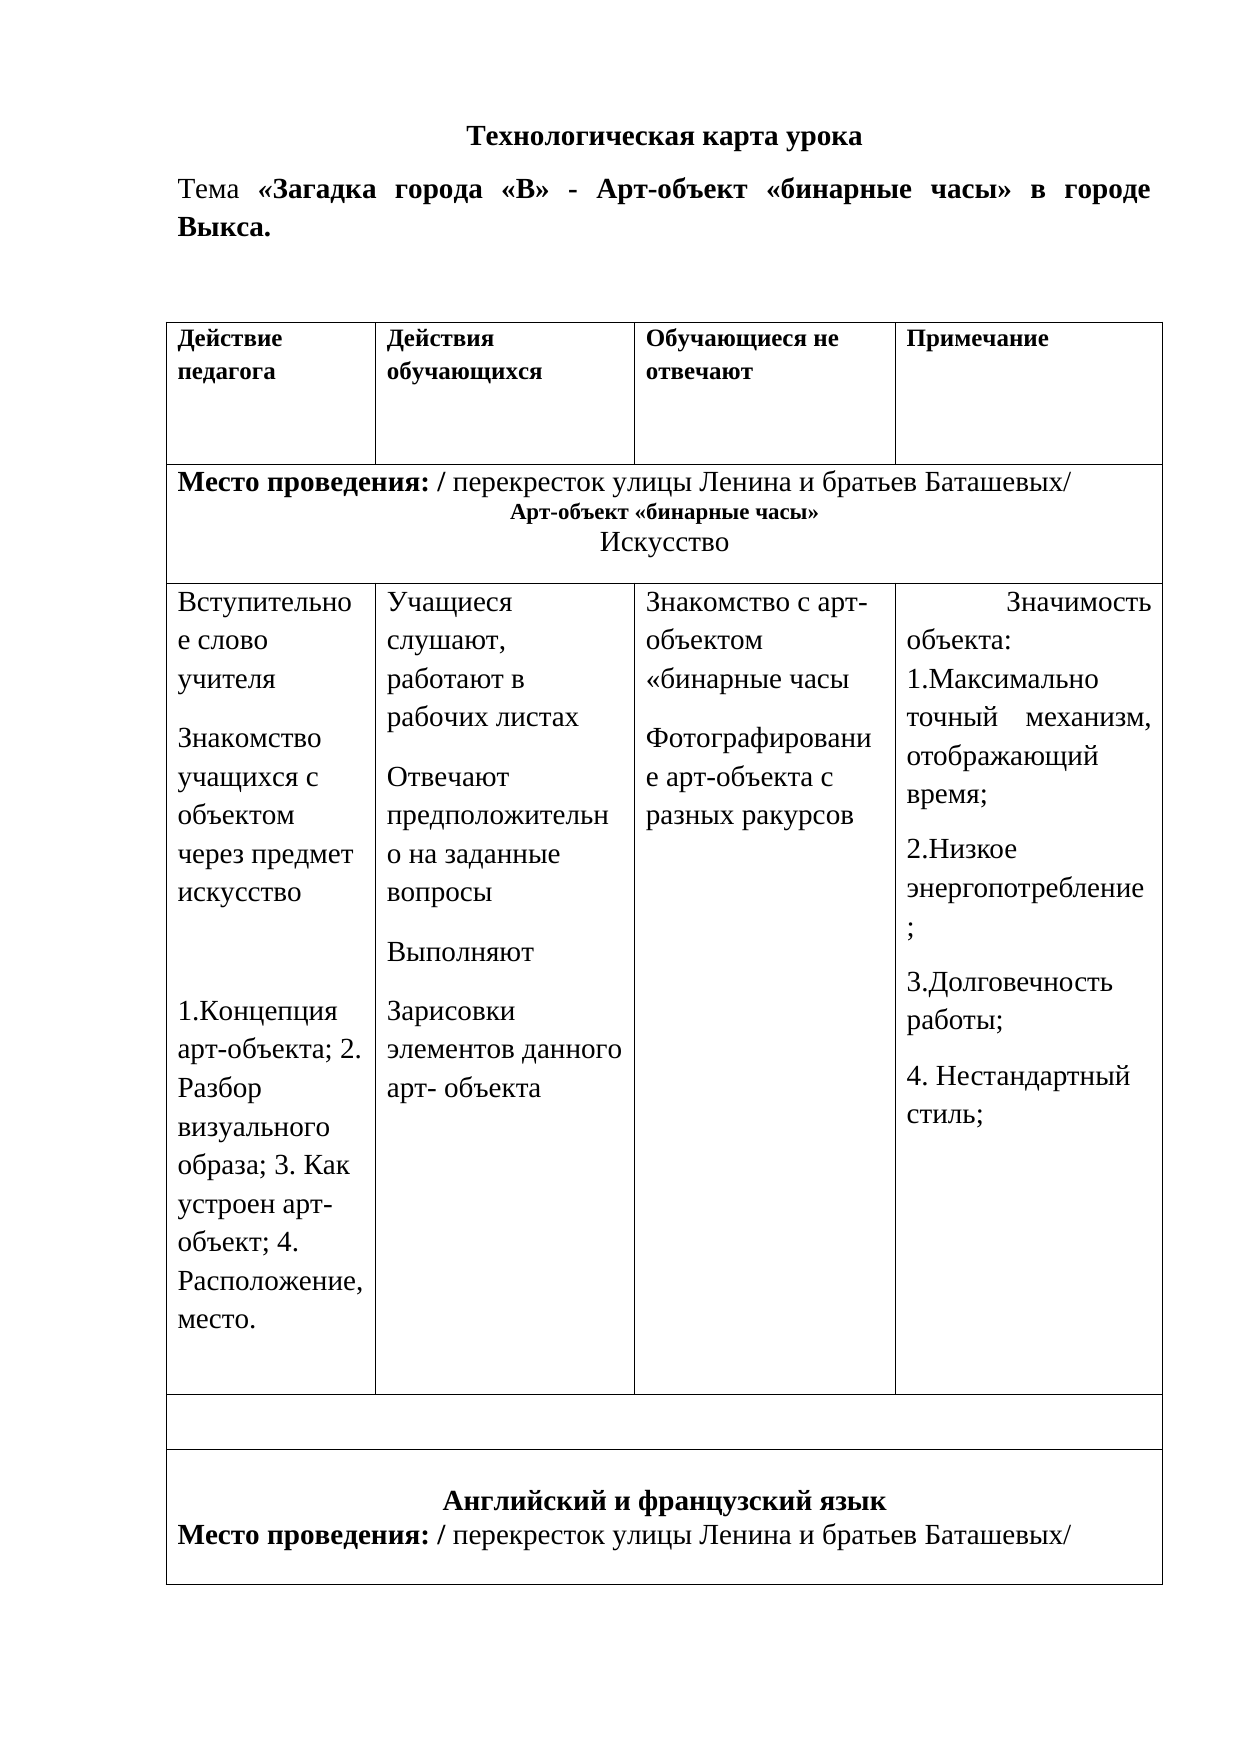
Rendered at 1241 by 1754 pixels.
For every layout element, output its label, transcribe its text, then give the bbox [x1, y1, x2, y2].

table_cell [167, 1395, 1162, 1449]
table_cell Знакомство с арт-объектом «бинарные часы Фотографирование арт-объекта с разных ракурсов [635, 584, 895, 1394]
table_header Обучающиеся не отвечают [635, 323, 895, 463]
table_cell Значимость объекта: 1.Максимально точный механизм, отображающий время; 2.Низкое энергопотребление; 3.Долговечность работы; 4. Нестандартный стиль; [896, 584, 1162, 1394]
table_cell Вступительное слово учителя Знакомство учащихся с объектом через предмет искусство 1.Концепция арт-объекта; 2. Разбор визуального образа; 3. Как устроен арт- объект; 4. Расположение, место. [167, 584, 375, 1394]
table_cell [167, 1450, 1162, 1584]
table_cell Место проведения: / перекресток улицы Ленина и братьев Баташевых/ Арт-объект «бинарные часы» Искусство [167, 465, 1162, 583]
table_header Примечание [896, 323, 1162, 463]
table_cell Учащиеся слушают, работают в рабочих листах Отвечают предположительно на заданные вопросы Выполняют Зарисовки элементов данного арт- объекта [376, 584, 634, 1394]
text Технологическая карта урока [177, 118, 1152, 152]
text Тема «Загадка города «В» - Арт-объект «бинарные часы» в городе Выкса. [177, 171, 1152, 243]
table_header Действие педагога [167, 323, 375, 463]
table_header Действия обучающихся [376, 323, 634, 463]
